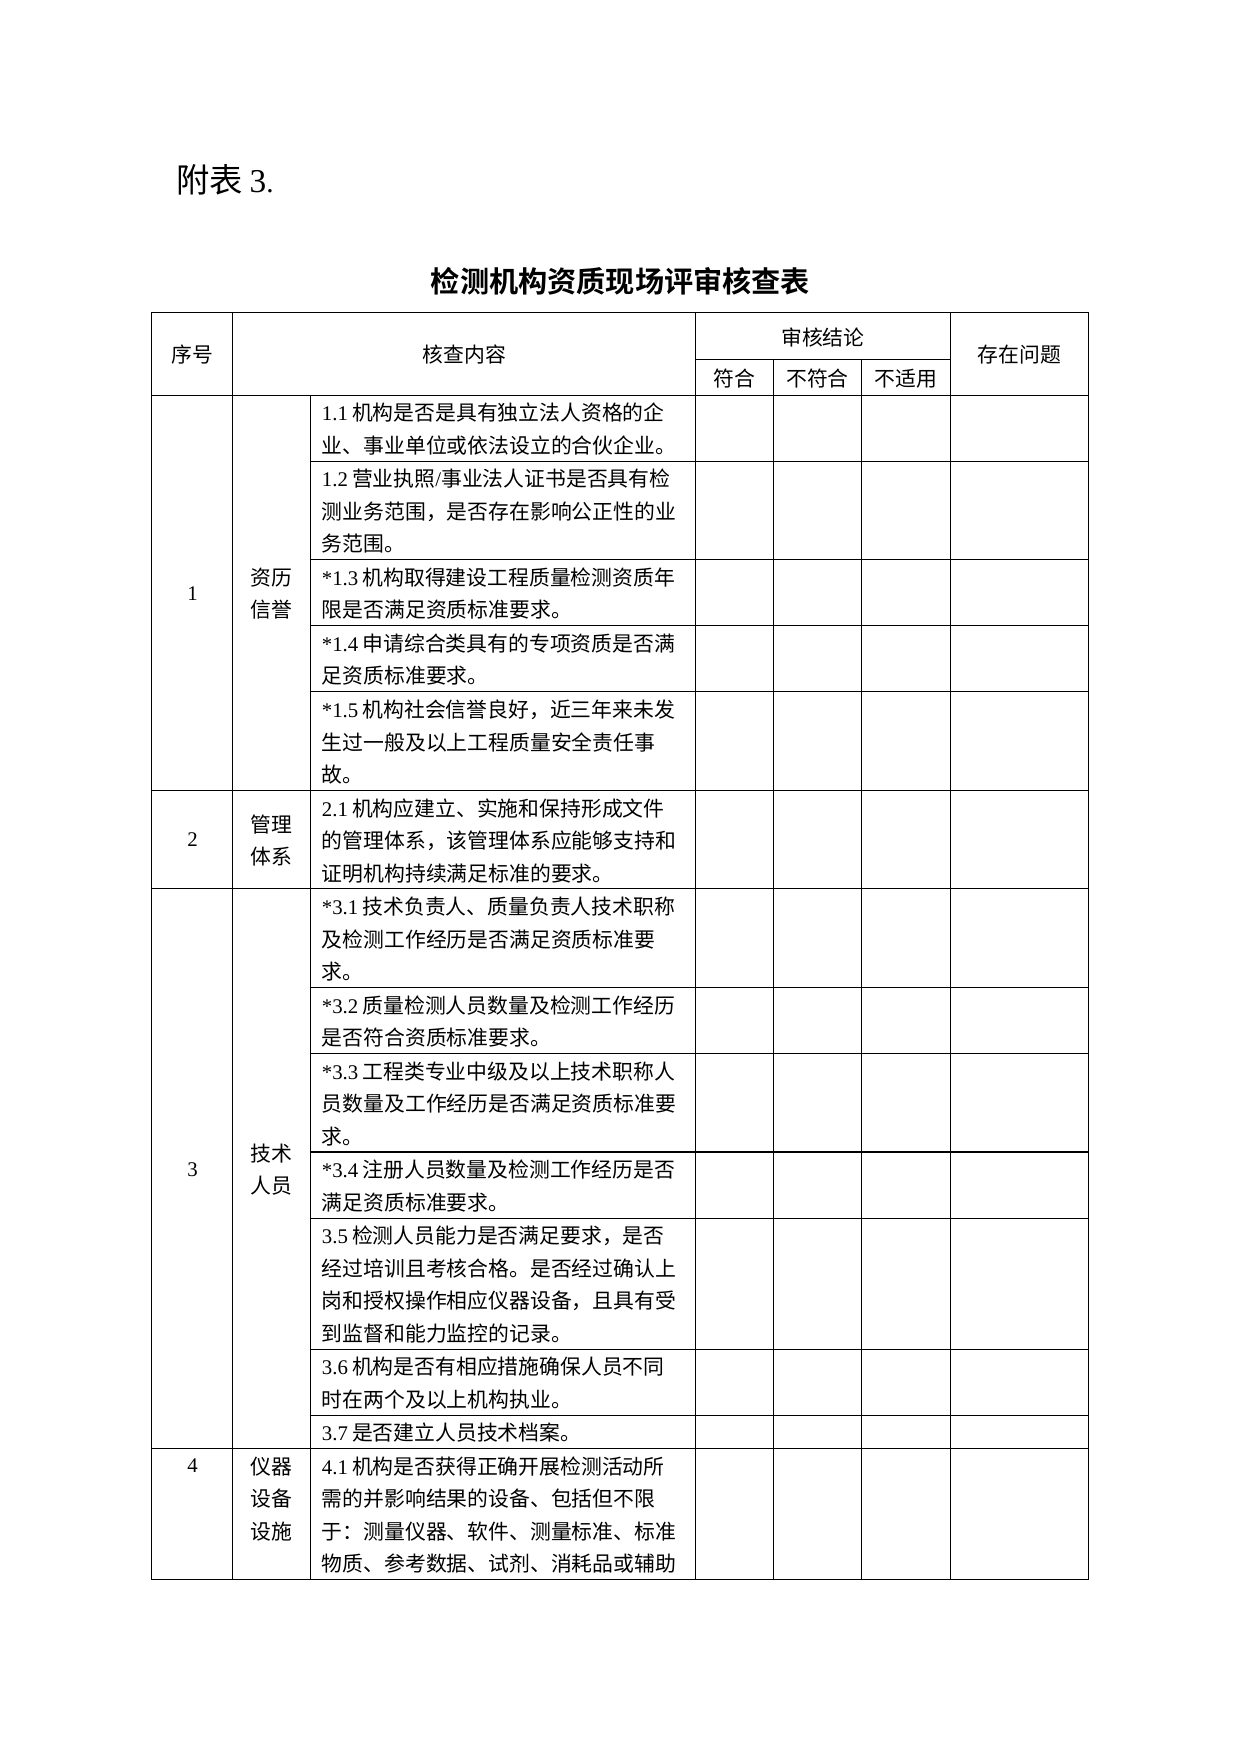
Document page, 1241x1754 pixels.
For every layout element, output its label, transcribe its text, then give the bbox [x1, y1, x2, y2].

text 检测机构资质现场评审核查表 [176, 247, 1064, 312]
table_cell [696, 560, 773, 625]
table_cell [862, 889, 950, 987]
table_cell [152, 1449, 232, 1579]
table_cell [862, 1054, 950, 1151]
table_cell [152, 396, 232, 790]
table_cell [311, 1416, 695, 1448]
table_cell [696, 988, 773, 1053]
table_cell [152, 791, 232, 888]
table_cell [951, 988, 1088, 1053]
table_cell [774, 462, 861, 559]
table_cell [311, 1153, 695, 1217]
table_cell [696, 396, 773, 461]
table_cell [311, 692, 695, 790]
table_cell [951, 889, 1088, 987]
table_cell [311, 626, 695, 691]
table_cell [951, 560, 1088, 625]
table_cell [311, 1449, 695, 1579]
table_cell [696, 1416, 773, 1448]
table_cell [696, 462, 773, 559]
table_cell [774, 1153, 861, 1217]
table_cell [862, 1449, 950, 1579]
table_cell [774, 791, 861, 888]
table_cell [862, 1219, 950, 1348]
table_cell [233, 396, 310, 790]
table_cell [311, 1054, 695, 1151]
text 附表3. [176, 146, 1064, 211]
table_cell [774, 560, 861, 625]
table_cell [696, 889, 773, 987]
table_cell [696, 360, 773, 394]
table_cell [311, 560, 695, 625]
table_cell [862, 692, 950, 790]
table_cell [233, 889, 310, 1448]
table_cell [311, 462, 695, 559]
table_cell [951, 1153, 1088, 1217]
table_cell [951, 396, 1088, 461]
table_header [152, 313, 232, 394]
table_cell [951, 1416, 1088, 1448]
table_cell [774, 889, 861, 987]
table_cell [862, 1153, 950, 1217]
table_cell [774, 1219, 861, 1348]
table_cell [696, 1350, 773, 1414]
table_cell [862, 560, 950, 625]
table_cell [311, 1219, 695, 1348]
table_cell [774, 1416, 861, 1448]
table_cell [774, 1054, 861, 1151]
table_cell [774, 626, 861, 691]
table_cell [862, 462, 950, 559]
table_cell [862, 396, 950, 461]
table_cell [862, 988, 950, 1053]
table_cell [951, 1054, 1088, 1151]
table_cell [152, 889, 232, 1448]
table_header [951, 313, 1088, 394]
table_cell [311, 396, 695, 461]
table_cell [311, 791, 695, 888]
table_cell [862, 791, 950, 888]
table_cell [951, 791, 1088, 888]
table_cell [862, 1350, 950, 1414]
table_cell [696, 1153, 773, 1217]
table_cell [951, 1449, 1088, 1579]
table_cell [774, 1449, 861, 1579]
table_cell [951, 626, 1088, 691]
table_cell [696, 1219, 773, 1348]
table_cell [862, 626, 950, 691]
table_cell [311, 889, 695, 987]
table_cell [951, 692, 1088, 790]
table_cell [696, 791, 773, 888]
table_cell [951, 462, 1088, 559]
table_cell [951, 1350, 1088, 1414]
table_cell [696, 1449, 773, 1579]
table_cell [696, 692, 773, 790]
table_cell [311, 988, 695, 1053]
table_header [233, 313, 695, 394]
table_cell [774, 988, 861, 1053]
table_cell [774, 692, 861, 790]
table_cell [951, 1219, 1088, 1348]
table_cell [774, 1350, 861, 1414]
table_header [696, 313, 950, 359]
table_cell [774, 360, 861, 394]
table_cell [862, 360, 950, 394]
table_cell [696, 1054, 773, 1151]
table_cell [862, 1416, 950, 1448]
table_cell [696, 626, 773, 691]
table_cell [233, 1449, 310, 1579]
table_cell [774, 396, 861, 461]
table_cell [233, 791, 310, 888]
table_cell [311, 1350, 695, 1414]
